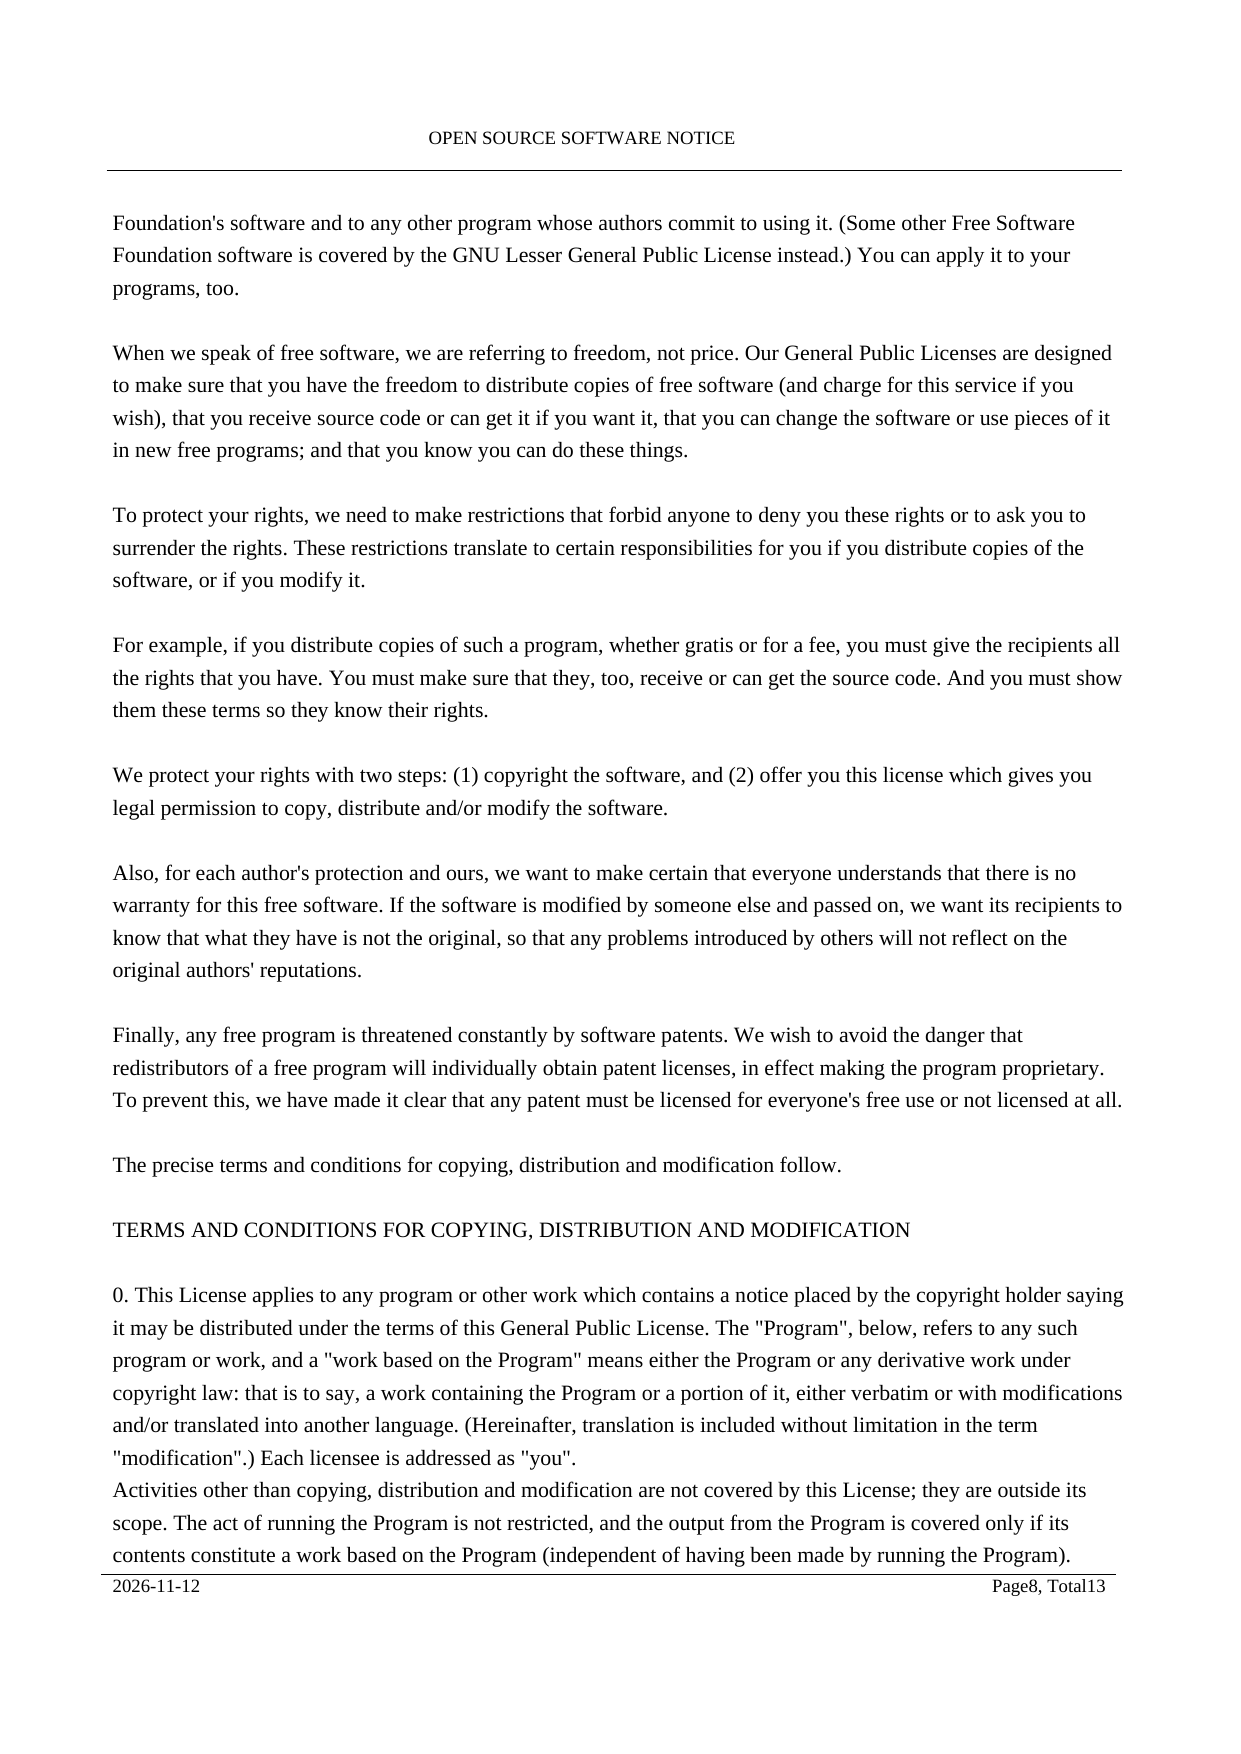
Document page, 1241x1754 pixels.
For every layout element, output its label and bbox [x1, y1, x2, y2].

text [112, 206, 1128, 1571]
